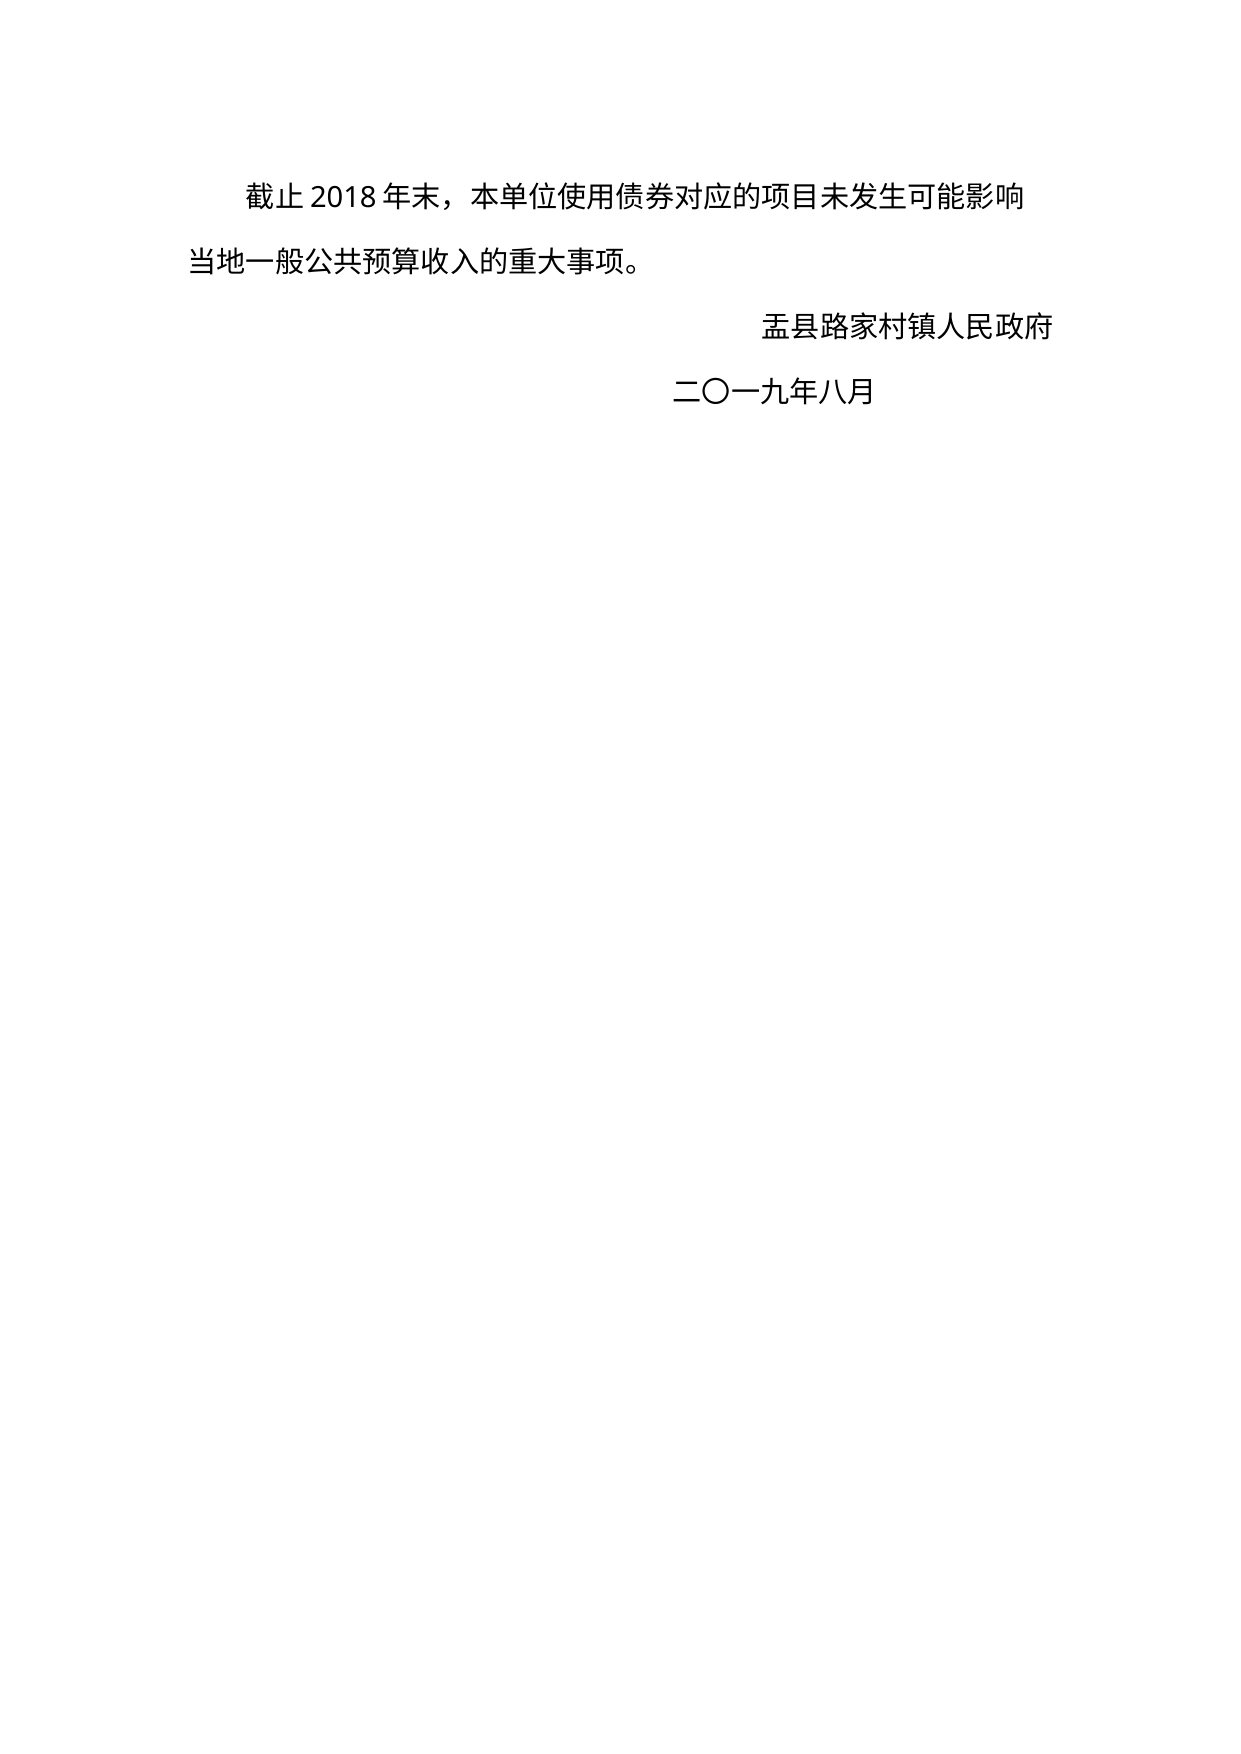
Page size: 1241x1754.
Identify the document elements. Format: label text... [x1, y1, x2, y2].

text 二〇一九年八月 [187, 357, 1053, 422]
text 截止2018年末，本单位使用债券对应的项目未发生可能影响当地一般公共预算收入的重大事项。 [187, 162, 1053, 292]
text 盂县路家村镇人民政府 [187, 292, 1053, 357]
